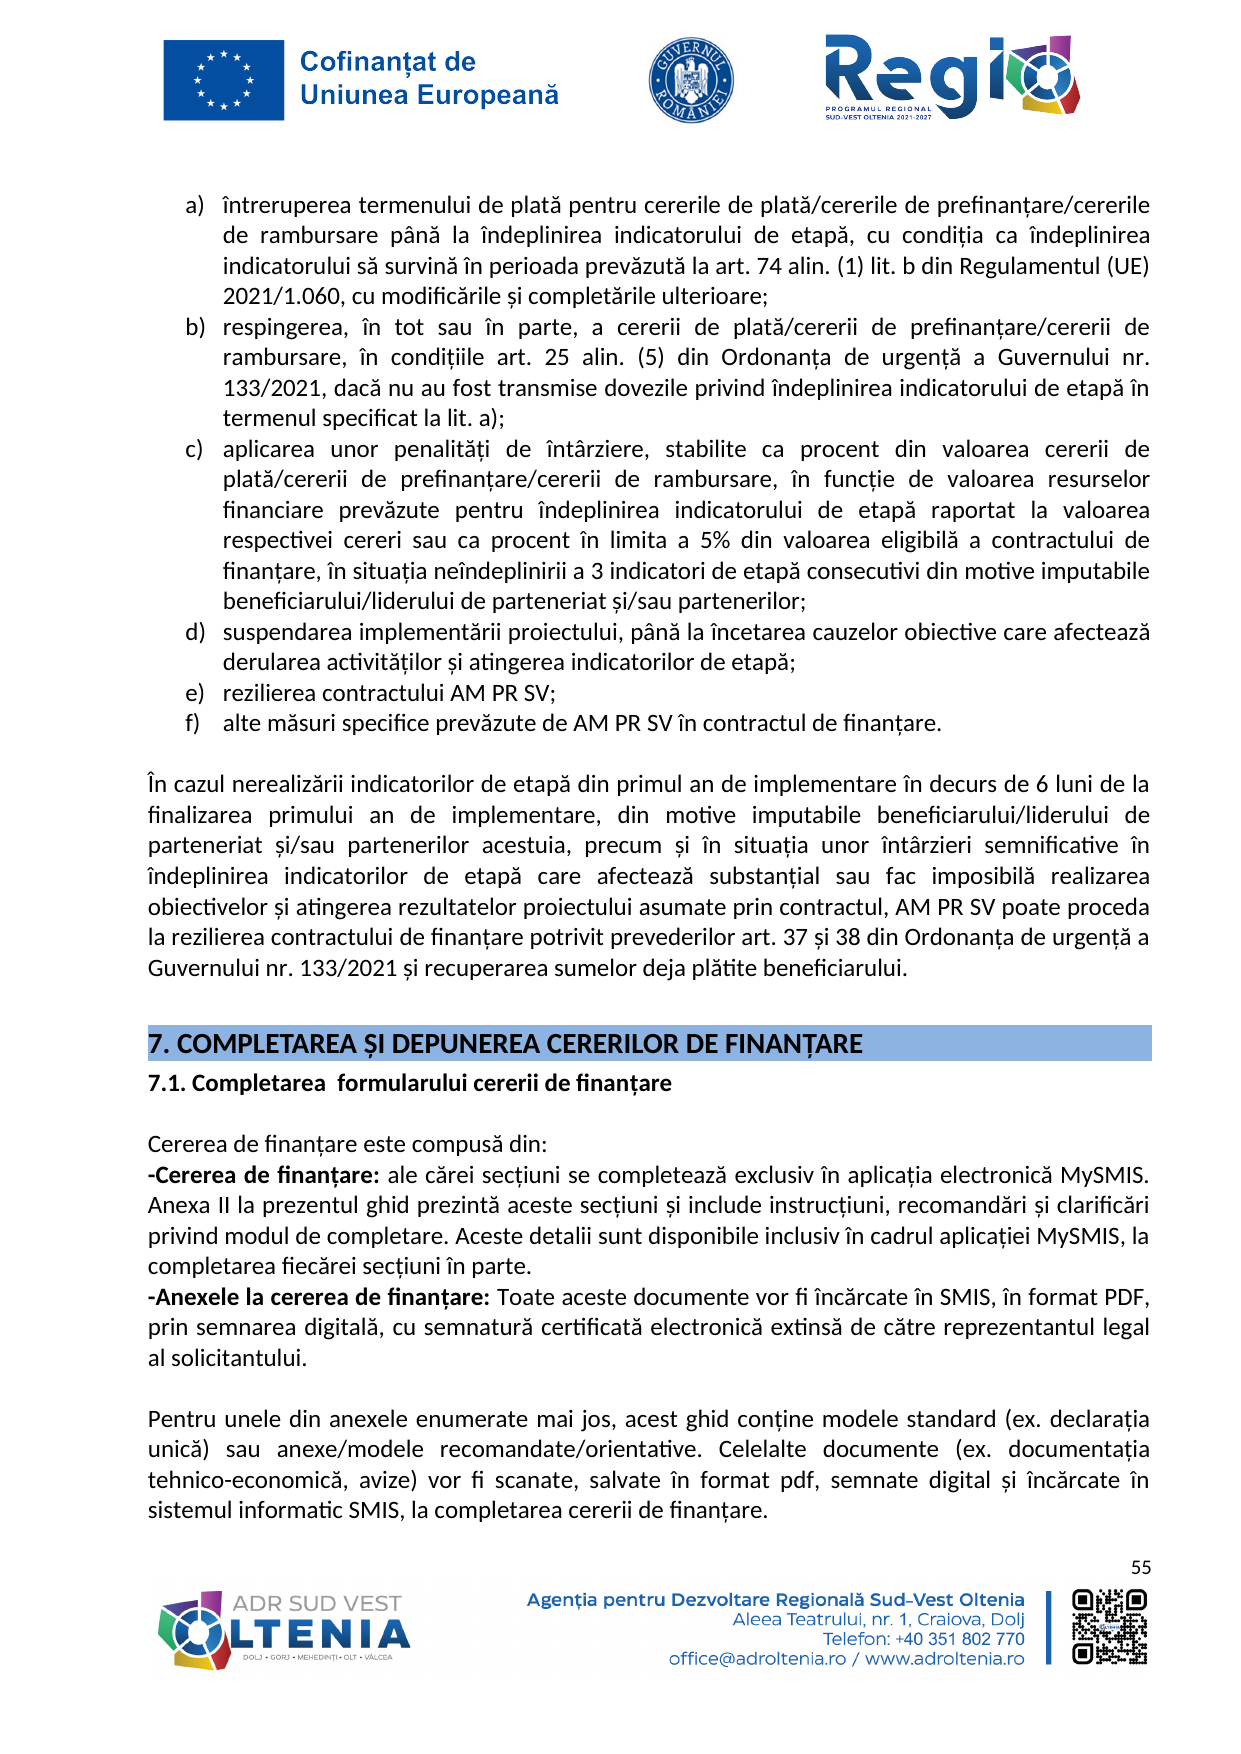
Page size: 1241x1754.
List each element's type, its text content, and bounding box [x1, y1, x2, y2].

subtitle 7.1. Completarea formularului cererii de finanțare [148, 1067, 1152, 1098]
picture [148, 1579, 1152, 1677]
list rezilierea contractului AM PR SV; [185, 677, 1152, 708]
list suspendarea implementării proiectului, până la încetarea cauzelor obiective care afectează derularea activităților și atingerea indicatorilor de etapă; [185, 616, 1152, 677]
text -Cererea de finanțare: ale cărei secțiuni se completează exclusiv în aplicația electronică MySMIS. Anexa II la prezentul ghid prezintă aceste secțiuni și include instrucțiuni, recomandări și clarificări privind modul de completare. Aceste detalii sunt disponibile inclusiv în cadrul aplicației MySMIS, la completarea fiecărei secțiuni în parte. [148, 1159, 1152, 1281]
text -Anexele la cererea de finanțare: Toate aceste documente vor fi încărcate în SMIS, în format PDF, prin semnarea digitală, cu semnatură certificată electronică extinsă de către reprezentantul legal al solicitantului. [148, 1281, 1152, 1372]
picture [645, 35, 739, 125]
list aplicarea unor penalități de întârziere, stabilite ca procent din valoarea cererii de plată/cererii de prefinanțare/cererii de rambursare, în funcție de valoarea resurselor financiare prevăzute pentru îndeplinirea indicatorului de etapă raportat la valoarea respectivei cereri sau ca procent în limita a 5% din valoarea eligibilă a contractului de finanțare, în situația neîndeplinirii a 3 indicatori de etapă consecutivi din motive imputabile beneficiarului/liderului de parteneriat și/sau partenerilor; [185, 433, 1152, 616]
text Pentru unele din anexele enumerate mai jos, acest ghid conține modele standard (ex. declarația unică) sau anexe/modele recomandate/orientative. Celelalte documente (ex. documentația tehnico-economică, avize) vor fi scanate, salvate în format pdf, semnate digital și încărcate în sistemul informatic SMIS, la completarea cererii de finanțare. [148, 1403, 1152, 1525]
text Cererea de finanțare este compusă din: [148, 1128, 1152, 1159]
text În cazul nerealizării indicatorilor de etapă din primul an de implementare în decurs de 6 luni de la finalizarea primului an de implementare, din motive imputabile beneficiarului/liderului de parteneriat și/sau partenerilor acestuia, precum și în situația unor întârzieri semnificative în îndeplinirea indicatorilor de etapă care afectează substanțial sau fac imposibilă realizarea obiectivelor și atingerea rezultatelor proiectului asumate prin contractul, AM PR SV poate proceda la rezilierea contractului de finanțare potrivit prevederilor art. 37 și 38 din Ordonanța de urgență a Guvernului nr. 133/2021 și recuperarea sumelor deja plătite beneficiarului. [148, 769, 1152, 982]
picture [158, 35, 561, 124]
list respingerea, în tot sau în parte, a cererii de plată/cererii de prefinanțare/cererii de rambursare, în condițiile art. 25 alin. (5) din Ordonanța de urgență a Guvernului nr. 133/2021, dacă nu au fost transmise dovezile privind îndeplinirea indicatorului de etapă în termenul specificat la lit. a); [185, 311, 1152, 433]
list alte măsuri specifice prevăzute de AM PR SV în contractul de finanțare. [185, 708, 1152, 738]
list întreruperea termenului de plată pentru cererile de plată/cererile de prefinanțare/cererile de rambursare până la îndeplinirea indicatorului de etapă, cu condiția ca îndeplinirea indicatorului să survină în perioada prevăzută la art. 74 alin. (1) lit. b din Regulamentul (UE) 2021/1.060, cu modificările și completările ulterioare; [185, 189, 1152, 311]
picture [823, 33, 1082, 122]
subtitle 7. COMPLETAREA ȘI DEPUNEREA CERERILOR DE FINANŢARE [148, 1025, 1152, 1061]
